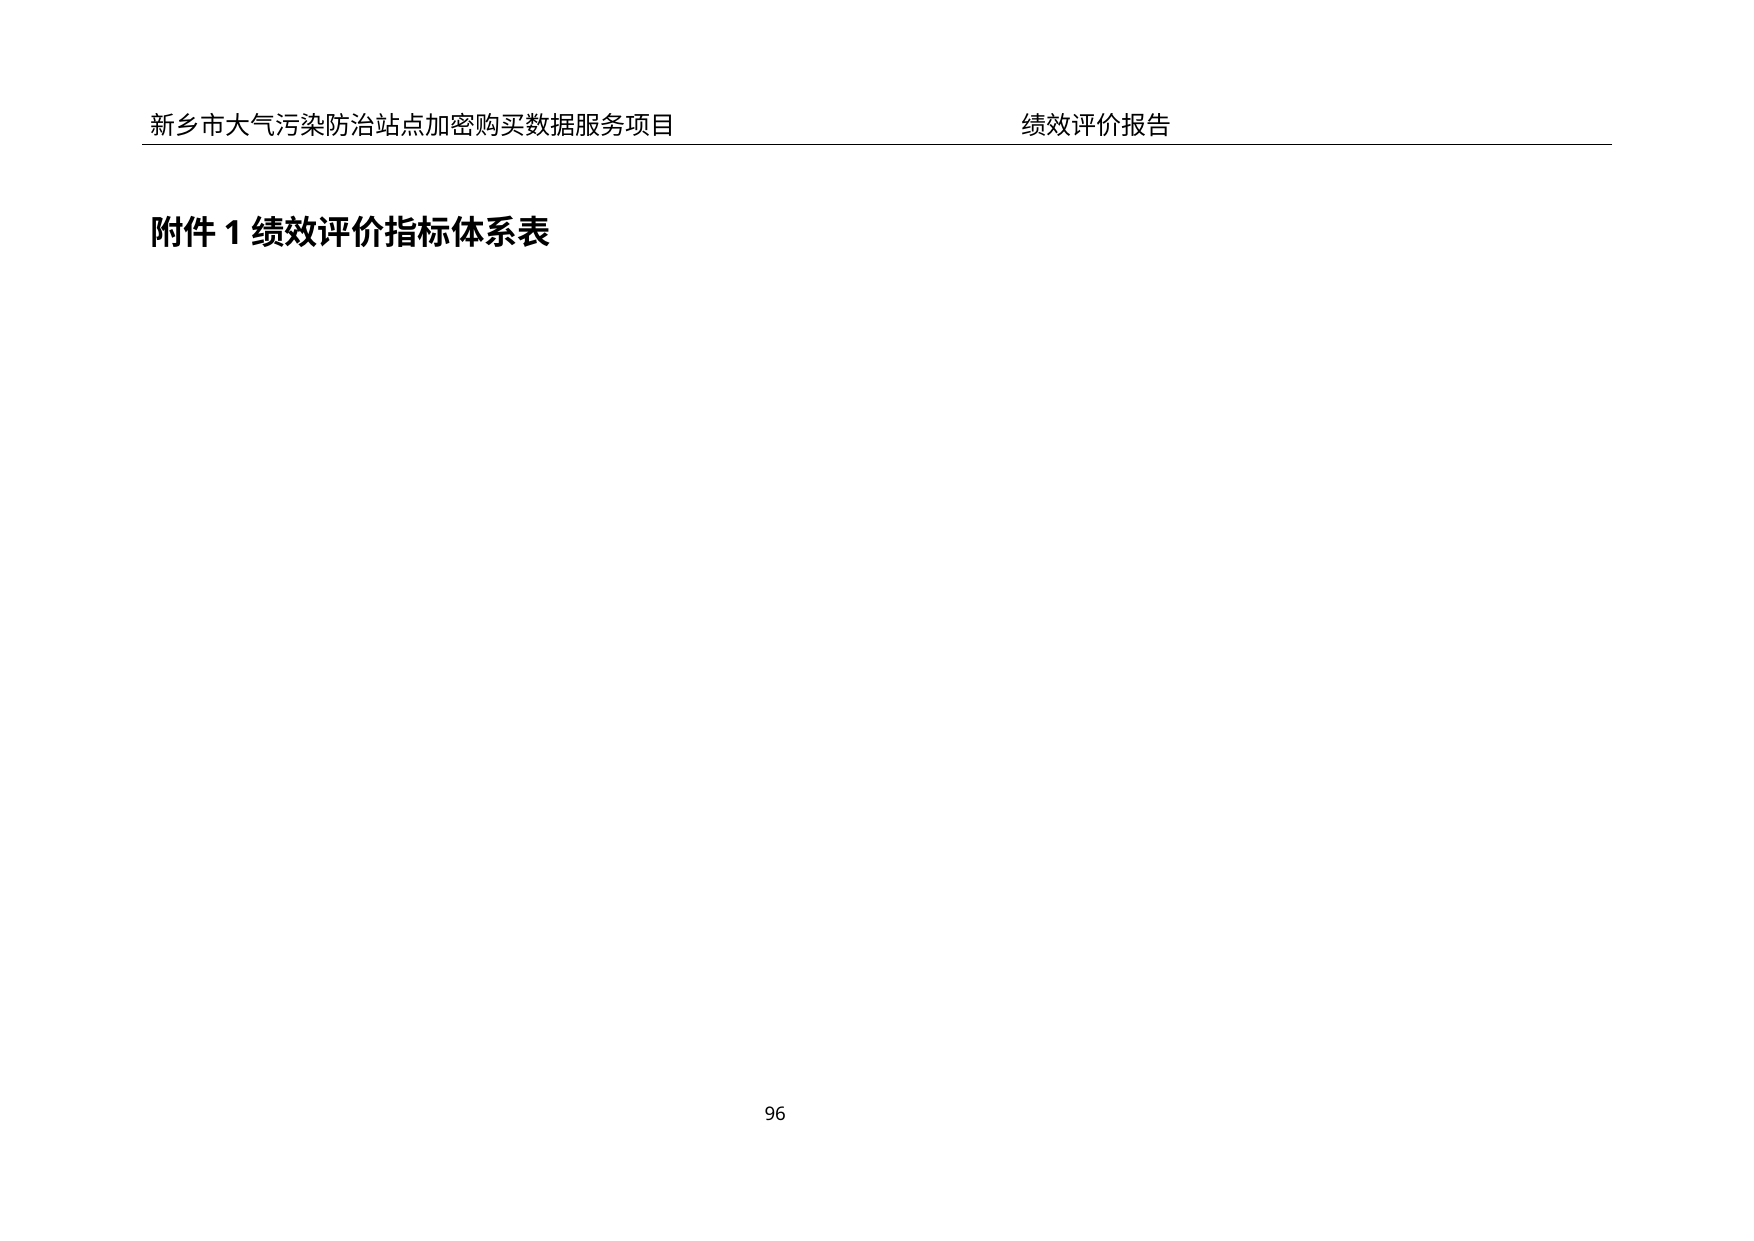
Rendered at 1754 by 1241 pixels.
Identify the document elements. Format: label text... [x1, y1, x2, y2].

subtitle 附件1 绩效评价指标体系表 [150, 198, 1604, 263]
